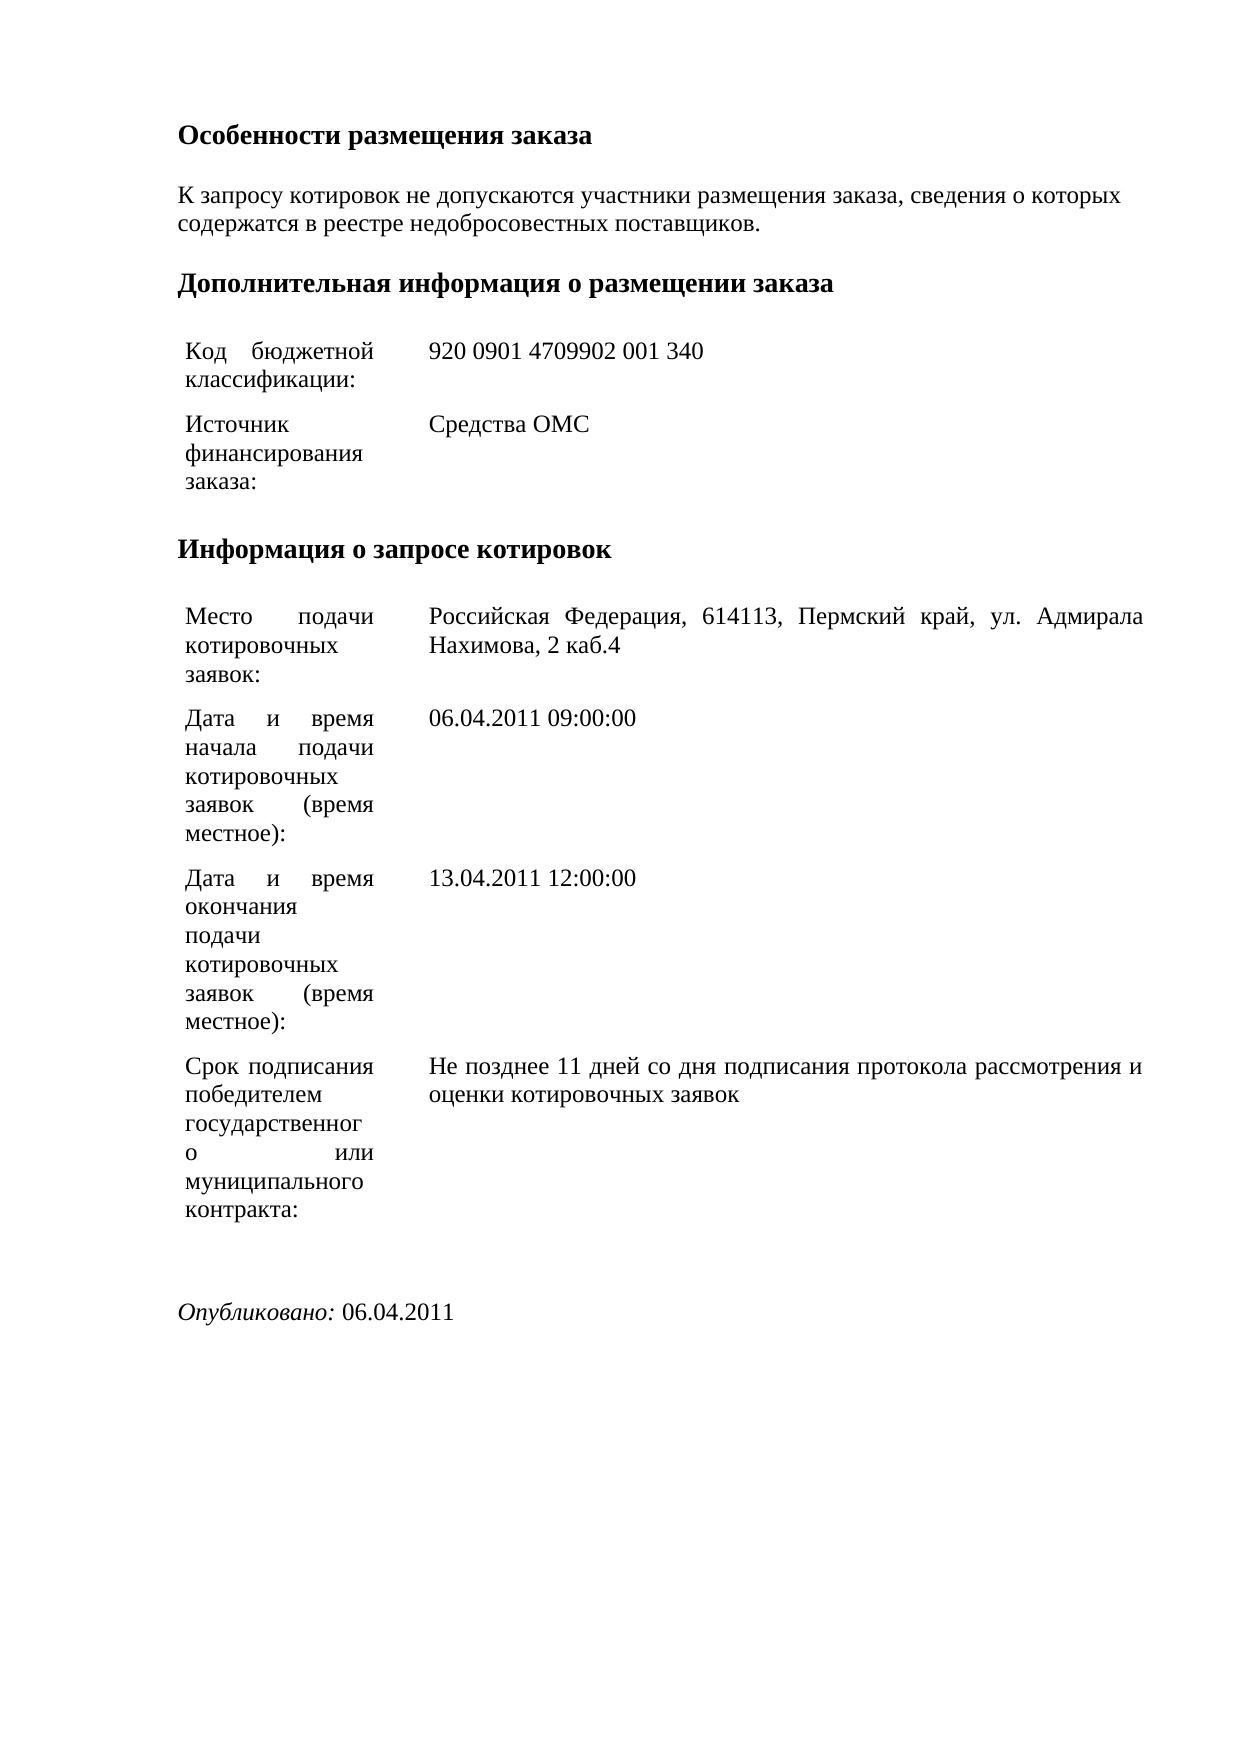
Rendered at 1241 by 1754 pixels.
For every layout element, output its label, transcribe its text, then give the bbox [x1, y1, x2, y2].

table_cell Дата и время окончания подачи котировочных заявок (время местное): [177, 855, 421, 1043]
table_cell 06.04.2011 09:00:00 [421, 696, 1152, 855]
table_cell Срок подписания победителем государственного или муниципального контракта: [177, 1043, 421, 1231]
text К запросу котировок не допускаются участники размещения заказа, сведения о которых содержатся в реестре недобросовестных поставщиков. [177, 180, 1152, 237]
table_cell 13.04.2011 12:00:00 [421, 855, 1152, 1043]
table_header Код бюджетной классификации: [177, 328, 421, 401]
text Информация о запросе котировок [177, 532, 1152, 564]
table_cell Средства ОМС [421, 401, 1152, 503]
table_cell Источник финансирования заказа: [177, 401, 421, 503]
text Особенности размещения заказа [177, 118, 1152, 151]
table_header 920 0901 4709902 001 340 [421, 328, 1152, 401]
table_cell Дата и время начала подачи котировочных заявок (время местное): [177, 696, 421, 855]
text Опубликовано: 06.04.2011 [177, 1231, 1152, 1326]
table_header Российская Федерация, 614113, Пермский край, ул. Адмирала Нахимова, 2 каб.4 [421, 594, 1152, 696]
text Дополнительная информация о размещении заказа [177, 266, 1152, 299]
table_header Место подачи котировочных заявок: [177, 594, 421, 696]
table_cell Не позднее 11 дней со дня подписания протокола рассмотрения и оценки котировочных заявок [421, 1043, 1152, 1231]
